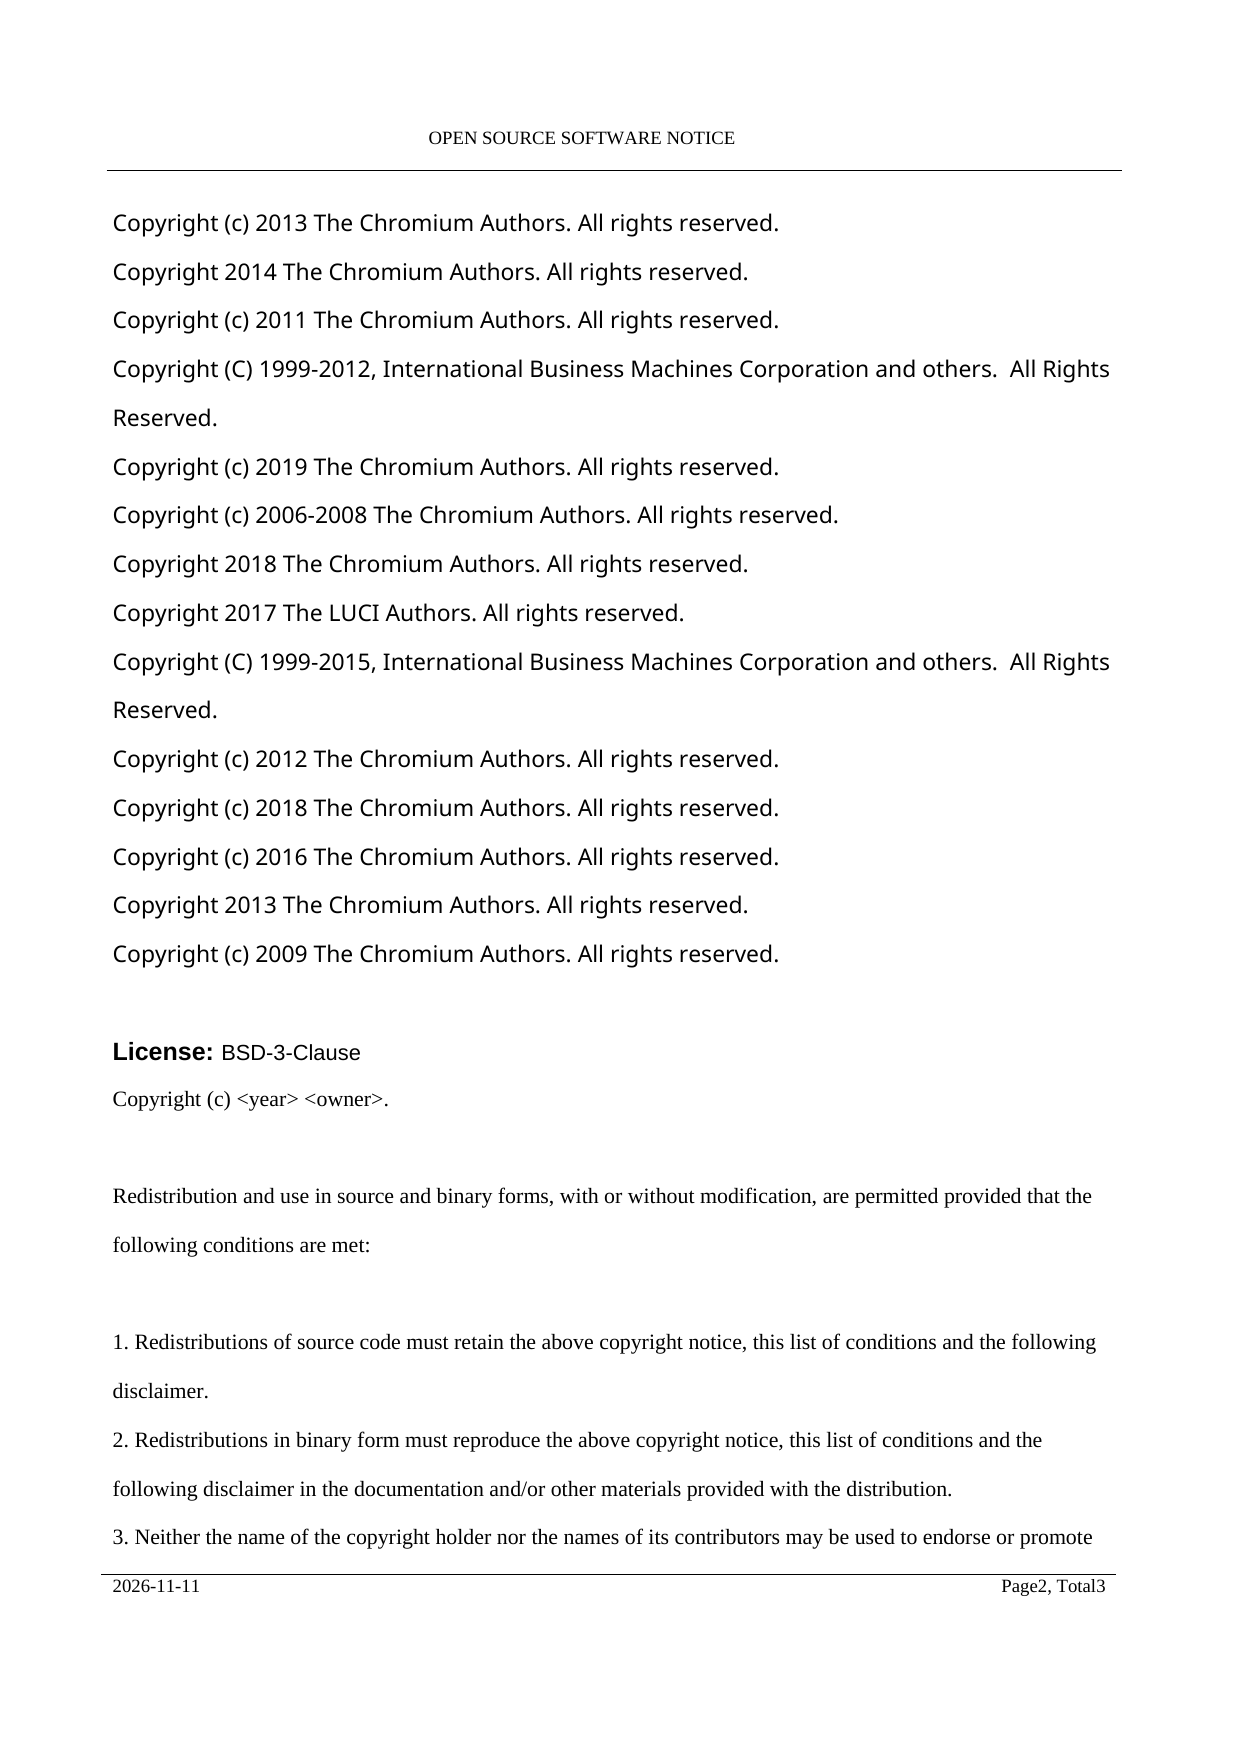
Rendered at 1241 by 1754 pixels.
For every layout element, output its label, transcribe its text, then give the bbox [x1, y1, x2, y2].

text License: BSD-3-Clause [112, 1035, 1128, 1068]
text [112, 206, 1128, 1019]
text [112, 1082, 1128, 1553]
